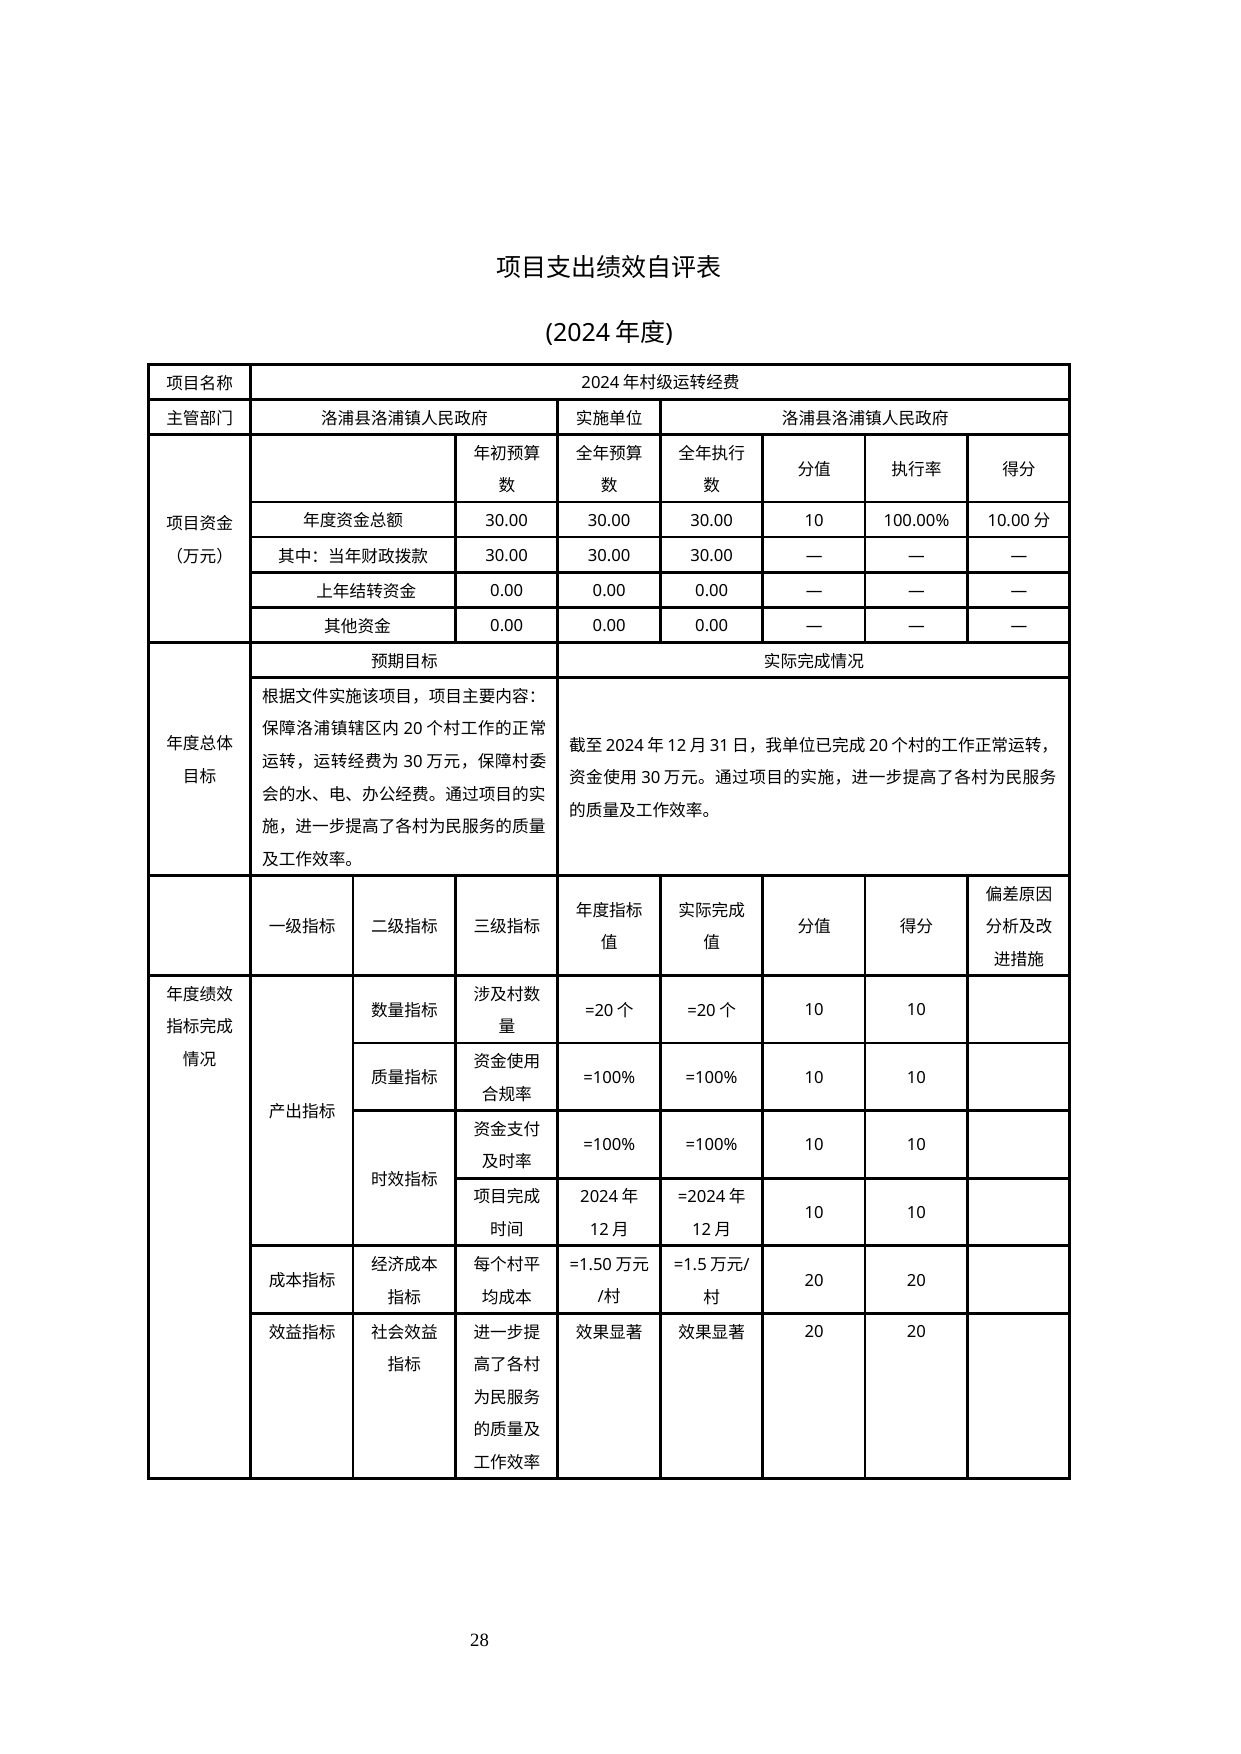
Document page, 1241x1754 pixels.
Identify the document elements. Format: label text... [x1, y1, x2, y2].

table_cell =2024年12月 [662, 1180, 761, 1244]
table_cell 执行率 [866, 436, 966, 501]
table_cell 产出指标 [252, 977, 352, 1244]
table_cell (2024年度) [148, 298, 1070, 363]
table_cell — [764, 609, 864, 641]
table_cell — [969, 538, 1068, 571]
table_cell 20 [764, 1247, 864, 1312]
table_cell 偏差原因分析及改进措施 [969, 877, 1068, 974]
table_cell 0.00 [662, 574, 761, 606]
table_cell — [764, 538, 864, 571]
table_cell 资金支付及时率 [457, 1112, 556, 1177]
table_cell 项目完成时间 [457, 1180, 556, 1244]
table_cell — [866, 538, 966, 571]
table_cell — [969, 609, 1068, 641]
table_cell 10 [866, 1112, 966, 1177]
table_cell [969, 1112, 1068, 1177]
table_cell 2024年村级运转经费 [252, 366, 1068, 398]
table_cell 洛浦县洛浦镇人民政府 [662, 401, 1068, 433]
table_cell 成本指标 [252, 1247, 352, 1312]
table_cell 10 [764, 1180, 864, 1244]
table_cell 0.00 [457, 574, 556, 606]
table_cell 20 [866, 1247, 966, 1312]
table_cell 20 [764, 1315, 864, 1477]
table_cell 资金使用合规率 [457, 1044, 556, 1109]
table_cell 10 [764, 977, 864, 1042]
table_cell — [866, 574, 966, 606]
table_cell 效益指标 [252, 1315, 352, 1477]
table_cell 分值 [764, 436, 864, 501]
table_header 项目支出绩效自评表 [148, 233, 1070, 298]
table_cell [150, 877, 249, 974]
table_cell =1.50万元/村 [559, 1247, 659, 1312]
table_cell 其中：当年财政拨款 [252, 538, 454, 571]
table_cell 三级指标 [457, 877, 556, 974]
table_cell 项目名称 [150, 366, 249, 398]
table_cell 年度总体目标 [150, 644, 249, 874]
table_cell 截至2024年12月31日，我单位已完成20个村的工作正常运转，资金使用30万元。通过项目的实施，进一步提高了各村为民服务的质量及工作效率。 [559, 679, 1068, 874]
table_cell 时效指标 [354, 1112, 454, 1244]
table_cell 二级指标 [354, 877, 454, 974]
table_cell — [866, 609, 966, 641]
table_cell — [969, 574, 1068, 606]
table_cell 项目资金 （万元） [150, 436, 249, 641]
table_cell 经济成本指标 [354, 1247, 454, 1312]
table_cell 一级指标 [252, 877, 352, 974]
table_cell 主管部门 [150, 401, 249, 433]
table_cell 年度指标值 [559, 877, 659, 974]
table_cell 数量指标 [354, 977, 454, 1042]
table_cell [969, 1044, 1068, 1109]
table_cell 30.00 [662, 503, 761, 536]
table_cell 0.00 [559, 574, 659, 606]
table_cell 根据文件实施该项目，项目主要内容：保障洛浦镇辖区内20个村工作的正常运转，运转经费为30万元，保障村委会的水、电、办公经费。通过项目的实施，进一步提高了各村为民服务的质量及工作效率。 [252, 679, 556, 874]
table_cell 30.00 [457, 503, 556, 536]
table_cell =100% [559, 1044, 659, 1109]
table_cell 涉及村数量 [457, 977, 556, 1042]
table_cell 100.00% [866, 503, 966, 536]
table_cell 得分 [969, 436, 1068, 501]
table_cell 0.00 [559, 609, 659, 641]
table_cell 10 [764, 1044, 864, 1109]
table_cell 2024年12月 [559, 1180, 659, 1244]
table_cell 实际完成情况 [559, 644, 1068, 676]
table_cell 每个村平均成本 [457, 1247, 556, 1312]
table_cell 10 [866, 1044, 966, 1109]
table_cell 分值 [764, 877, 864, 974]
table_cell 效果显著 [662, 1315, 761, 1477]
table_cell 质量指标 [354, 1044, 454, 1109]
table_cell 得分 [866, 877, 966, 974]
table_cell 30.00 [457, 538, 556, 571]
table_cell 年度资金总额 [252, 503, 454, 536]
table_cell 0.00 [457, 609, 556, 641]
table_cell [969, 1180, 1068, 1244]
table_cell 30.00 [662, 538, 761, 571]
table_cell 10 [764, 503, 864, 536]
table_cell [252, 436, 454, 501]
table_cell 实施单位 [559, 401, 659, 433]
table_cell 预期目标 [252, 644, 556, 676]
table_cell =1.5万元/村 [662, 1247, 761, 1312]
table_cell 10.00分 [969, 503, 1068, 536]
table_cell 年初预算数 [457, 436, 556, 501]
table_cell 30.00 [559, 503, 659, 536]
table_cell — [764, 574, 864, 606]
table_cell 年度绩效指标完成情况 [150, 977, 249, 1477]
table_cell [969, 1247, 1068, 1312]
table_cell 20 [866, 1315, 966, 1477]
table_cell [969, 977, 1068, 1042]
table_cell =100% [662, 1112, 761, 1177]
table_cell 全年执行数 [662, 436, 761, 501]
table_cell 0.00 [662, 609, 761, 641]
table_cell 10 [866, 977, 966, 1042]
table_cell 效果显著 [559, 1315, 659, 1477]
table_cell =100% [559, 1112, 659, 1177]
table_cell =20个 [559, 977, 659, 1042]
table_cell =20个 [662, 977, 761, 1042]
table_cell 洛浦县洛浦镇人民政府 [252, 401, 556, 433]
table_cell 10 [866, 1180, 966, 1244]
table_cell 社会效益指标 [354, 1315, 454, 1477]
table_cell 进一步提高了各村为民服务的质量及工作效率 [457, 1315, 556, 1477]
table_cell =100% [662, 1044, 761, 1109]
table_cell 实际完成值 [662, 877, 761, 974]
table_cell 上年结转资金 [252, 574, 454, 606]
table_cell [969, 1315, 1068, 1477]
table_cell 10 [764, 1112, 864, 1177]
table_cell 全年预算数 [559, 436, 659, 501]
table_cell 其他资金 [252, 609, 454, 641]
table_cell 30.00 [559, 538, 659, 571]
